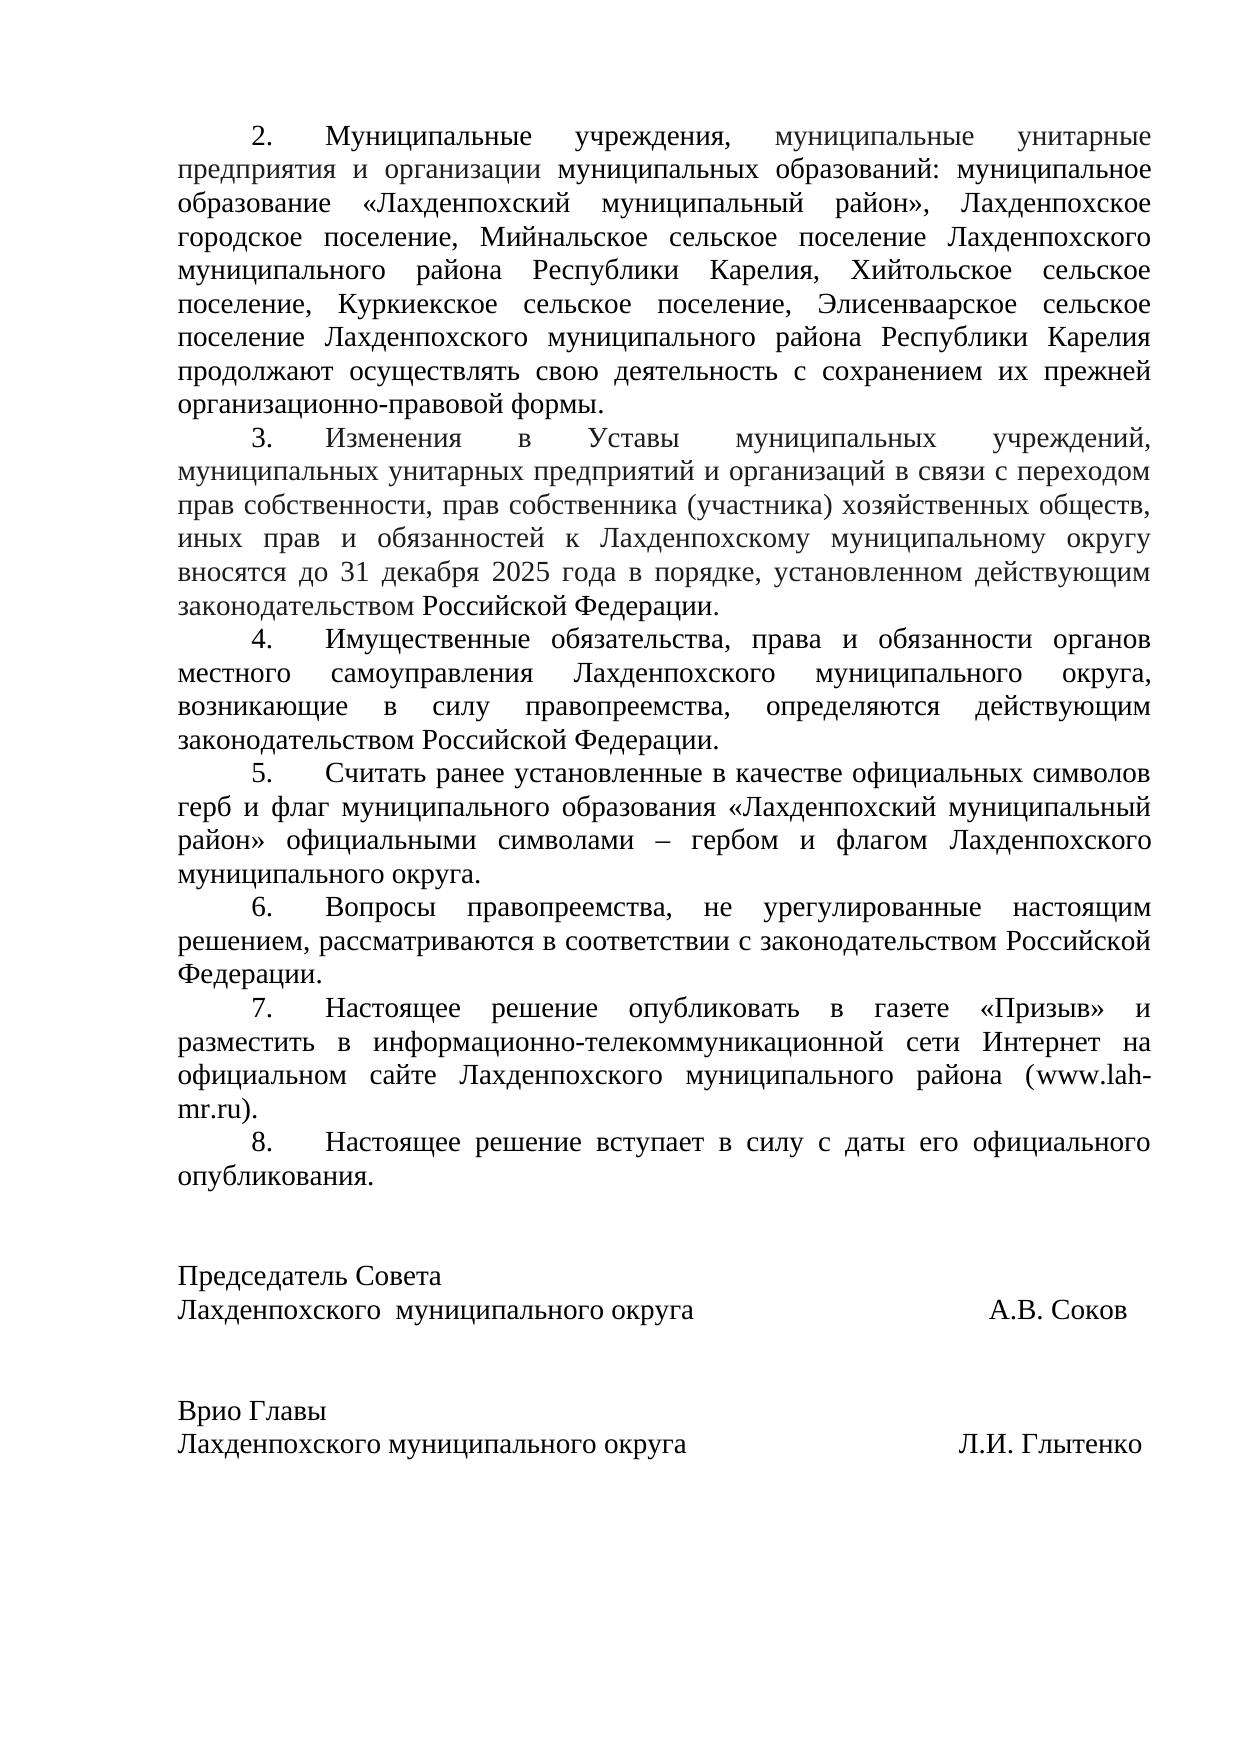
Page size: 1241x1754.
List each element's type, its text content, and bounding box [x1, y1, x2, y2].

text Лахденпохского муниципального округа Л.И. Глытенко [177, 1426, 1152, 1460]
list Считать ранее установленные в качестве официальных символов герб и флаг муниципального образования «Лахденпохский муниципальный район» официальными символами – гербом и флагом Лахденпохского муниципального округа. [177, 755, 1152, 889]
list Муниципальные учреждения, муниципальные унитарные предприятия и организации муниципальных образований: муниципальное образование «Лахденпохский муниципальный район», Лахденпохское городское поселение, Мийнальское сельское поселение Лахденпохского муниципального района Республики Карелия, Хийтольское сельское поселение, Куркиекское сельское поселение, Элисенваарское сельское поселение Лахденпохского муниципального района Республики Карелия продолжают осуществлять свою деятельность с сохранением их прежней организационно-правовой формы. [177, 118, 1152, 420]
list Изменения в Уставы муниципальных учреждений, муниципальных унитарных предприятий и организаций в связи с переходом прав собственности, прав собственника (участника) хозяйственных обществ, иных прав и обязанностей к Лахденпохскому муниципальному округу вносятся до 31 декабря 2025 года в порядке, установленном действующим законодательством Российской Федерации. [177, 420, 1152, 621]
text Председатель Совета [177, 1258, 1152, 1292]
list Настоящее решение опубликовать в газете «Призыв» и разместить в информационно-телекоммуникационной сети Интернет на официальном сайте Лахденпохского муниципального района (www.lah-mr.ru). [177, 990, 1152, 1124]
text Врио Главы [177, 1393, 1152, 1426]
list Вопросы правопреемства, не урегулированные настоящим решением, рассматриваются в соответствии с законодательством Российской Федерации. [177, 889, 1152, 990]
list Имущественные обязательства, права и обязанности органов местного самоуправления Лахденпохского муниципального округа, возникающие в силу правопреемства, определяются действующим законодательством Российской Федерации. [177, 621, 1152, 755]
text Лахденпохского муниципального округа А.В. Соков [177, 1292, 1152, 1326]
list Настоящее решение вступает в силу с даты его официального опубликования. [177, 1124, 1152, 1191]
